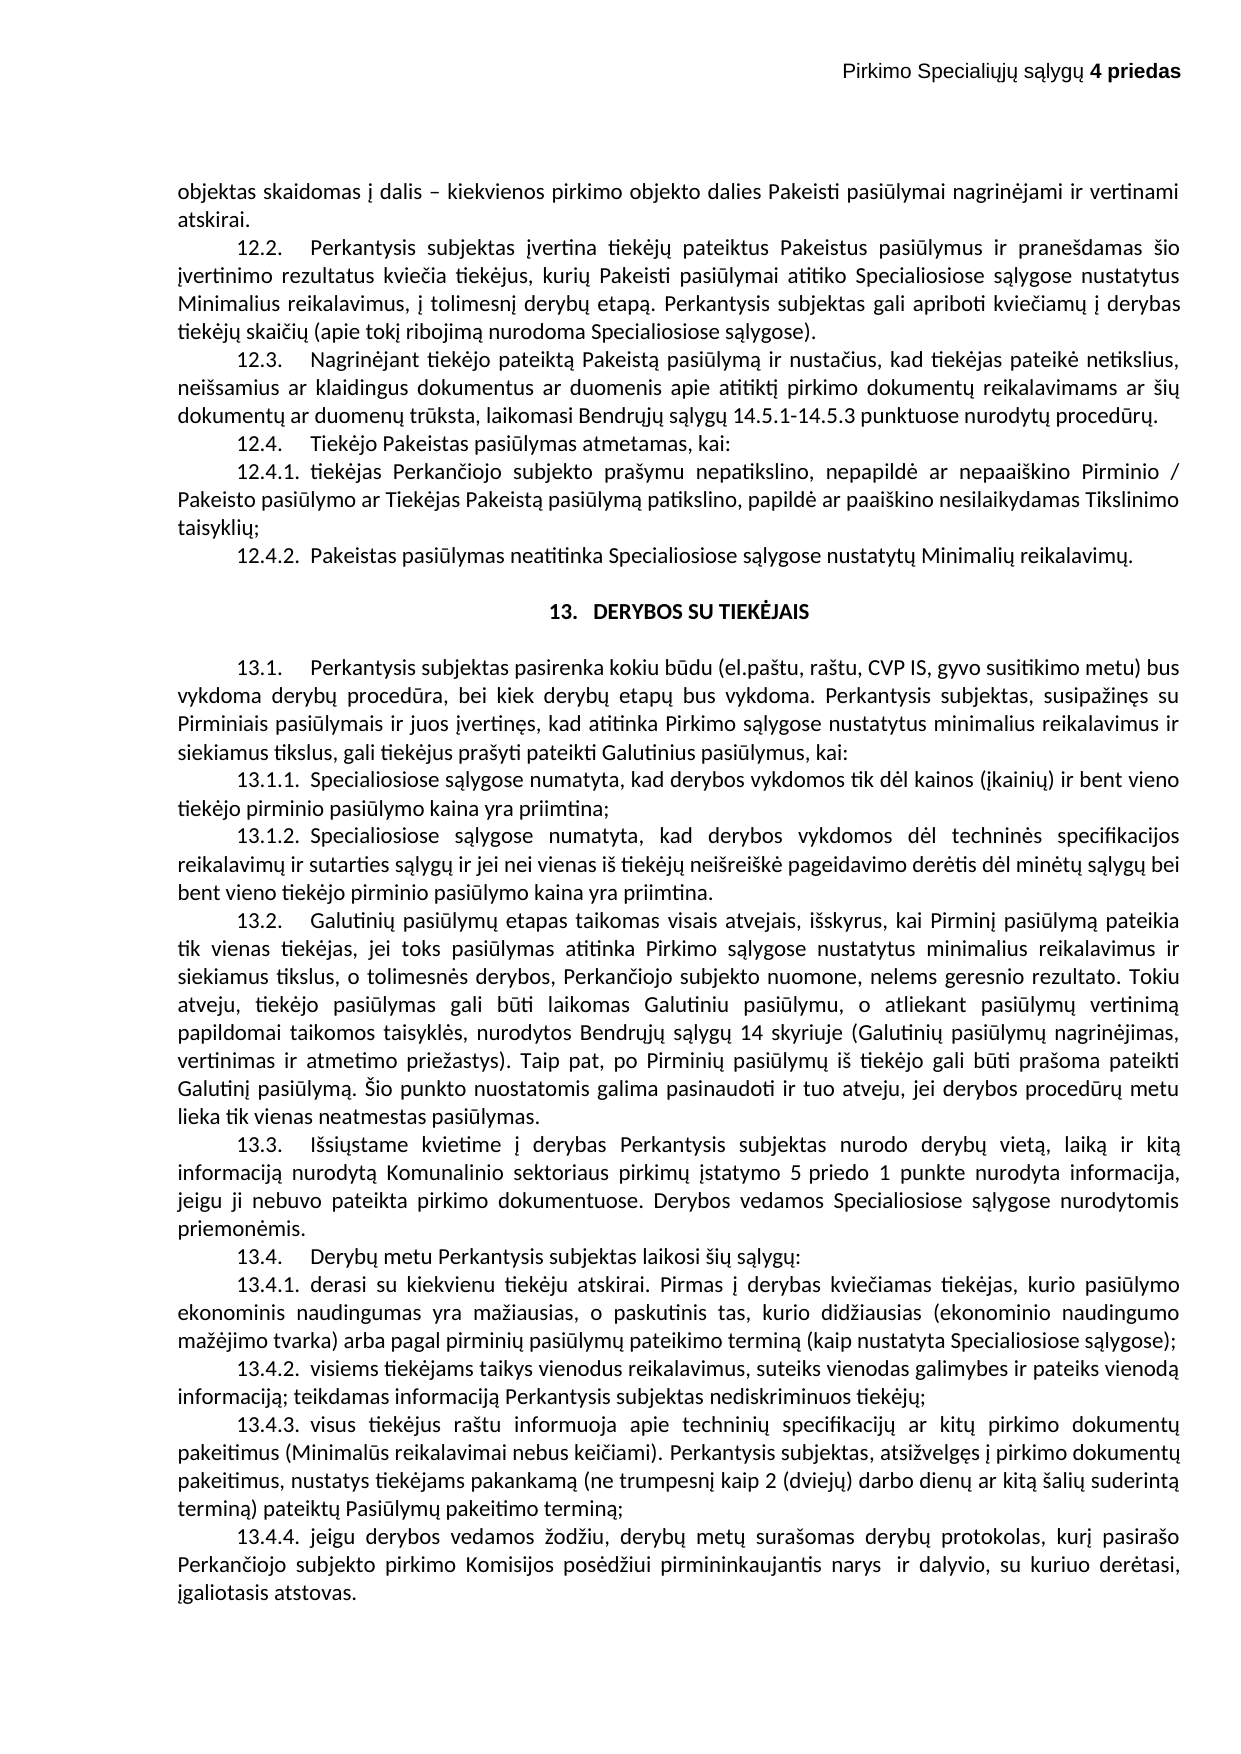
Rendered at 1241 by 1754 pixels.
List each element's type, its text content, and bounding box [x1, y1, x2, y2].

list Tiekėjo Pakeistas pasiūlymas atmetamas, kai: [177, 429, 1181, 457]
list Galutinių pasiūlymų etapas taikomas visais atvejais, išskyrus, kai Pirminį pasiūlymą pateikia tik vienas tiekėjas, jei toks pasiūlymas atitinka Pirkimo sąlygose nustatytus minimalius reikalavimus ir siekiamus tikslus, o tolimesnės derybos, Perkančiojo subjekto nuomone, nelems geresnio rezultato. Tokiu atveju, tiekėjo pasiūlymas gali būti laikomas Galutiniu pasiūlymu, o atliekant pasiūlymų vertinimą papildomai taikomos taisyklės, nurodytos Bendrųjų sąlygų 14 skyriuje (Galutinių pasiūlymų nagrinėjimas, vertinimas ir atmetimo priežastys). Taip pat, po Pirminių pasiūlymų iš tiekėjo gali būti prašoma pateikti Galutinį pasiūlymą. Šio punkto nuostatomis galima pasinaudoti ir tuo atveju, jei derybos procedūrų metu lieka tik vienas neatmestas pasiūlymas. [177, 906, 1181, 1130]
list jeigu derybos vedamos žodžiu, derybų metų surašomas derybų protokolas, kurį pasirašo Perkančiojo subjekto pirkimo Komisijos posėdžiui pirmininkaujantis narys ir dalyvio, su kuriuo derėtasi, įgaliotasis atstovas. [177, 1522, 1181, 1606]
list derasi su kiekvienu tiekėju atskirai. Pirmas į derybas kviečiamas tiekėjas, kurio pasiūlymo ekonominis naudingumas yra mažiausias, o paskutinis tas, kurio didžiausias (ekonominio naudingumo mažėjimo tvarka) arba pagal pirminių pasiūlymų pateikimo terminą (kaip nustatyta Specialiosiose sąlygose); [177, 1270, 1181, 1354]
list Specialiosiose sąlygose numatyta, kad derybos vykdomos tik dėl kainos (įkainių) ir bent vieno tiekėjo pirminio pasiūlymo kaina yra priimtina; [177, 766, 1181, 822]
list Perkantysis subjektas pasirenka kokiu būdu (el.paštu, raštu, CVP IS, gyvo susitikimo metu) bus vykdoma derybų procedūra, bei kiek derybų etapų bus vykdoma. Perkantysis subjektas, susipažinęs su Pirminiais pasiūlymais ir juos įvertinęs, kad atitinka Pirkimo sąlygose nustatytus minimalius reikalavimus ir siekiamus tikslus, gali tiekėjus prašyti pateikti Galutinius pasiūlymus, kai: [177, 653, 1181, 766]
list Specialiosiose sąlygose numatyta, kad derybos vykdomos dėl techninės specifikacijos reikalavimų ir sutarties sąlygų ir jei nei vienas iš tiekėjų neišreiškė pageidavimo derėtis dėl minėtų sąlygų bei bent vieno tiekėjo pirminio pasiūlymo kaina yra priimtina. [177, 822, 1181, 906]
list Nagrinėjant tiekėjo pateiktą Pakeistą pasiūlymą ir nustačius, kad tiekėjas pateikė netikslius, neišsamius ar klaidingus dokumentus ar duomenis apie atitiktį pirkimo dokumentų reikalavimams ar šių dokumentų ar duomenų trūksta, laikomasi Bendrųjų sąlygų 14.5.1-14.5.3 punktuose nurodytų procedūrų. [177, 345, 1181, 429]
list Derybų metu Perkantysis subjektas laikosi šių sąlygų: [177, 1242, 1181, 1270]
list visiems tiekėjams taikys vienodus reikalavimus, suteiks vienodas galimybes ir pateiks vienodą informaciją; teikdamas informaciją Perkantysis subjektas nediskriminuos tiekėjų; [177, 1354, 1181, 1410]
list visus tiekėjus raštu informuoja apie techninių specifikacijų ar kitų pirkimo dokumentų pakeitimus (Minimalūs reikalavimai nebus keičiami). Perkantysis subjektas, atsižvelgęs į pirkimo dokumentų pakeitimus, nustatys tiekėjams pakankamą (ne trumpesnį kaip 2 (dviejų) darbo dienų ar kitą šalių suderintą terminą) pateiktų Pasiūlymų pakeitimo terminą; [177, 1410, 1181, 1522]
list Pakeistas pasiūlymas neatitinka Specialiosiose sąlygose nustatytų Minimalių reikalavimų. [177, 541, 1181, 569]
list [177, 177, 1181, 233]
list Perkantysis subjektas įvertina tiekėjų pateiktus Pakeistus pasiūlymus ir pranešdamas šio įvertinimo rezultatus kviečia tiekėjus, kurių Pakeisti pasiūlymai atitiko Specialiosiose sąlygose nustatytus Minimalius reikalavimus, į tolimesnį derybų etapą. Perkantysis subjektas gali apriboti kviečiamų į derybas tiekėjų skaičių (apie tokį ribojimą nurodoma Specialiosiose sąlygose). [177, 233, 1181, 345]
subtitle DERYBOS SU TIEKĖJAIS [177, 597, 1181, 626]
list tiekėjas Perkančiojo subjekto prašymu nepatikslino, nepapildė ar nepaaiškino Pirminio / Pakeisto pasiūlymo ar Tiekėjas Pakeistą pasiūlymą patikslino, papildė ar paaiškino nesilaikydamas Tikslinimo taisyklių; [177, 457, 1181, 541]
list Išsiųstame kvietime į derybas Perkantysis subjektas nurodo derybų vietą, laiką ir kitą informaciją nurodytą Komunalinio sektoriaus pirkimų įstatymo 5 priedo 1 punkte nurodyta informacija, jeigu ji nebuvo pateikta pirkimo dokumentuose. Derybos vedamos Specialiosiose sąlygose nurodytomis priemonėmis. [177, 1130, 1181, 1242]
